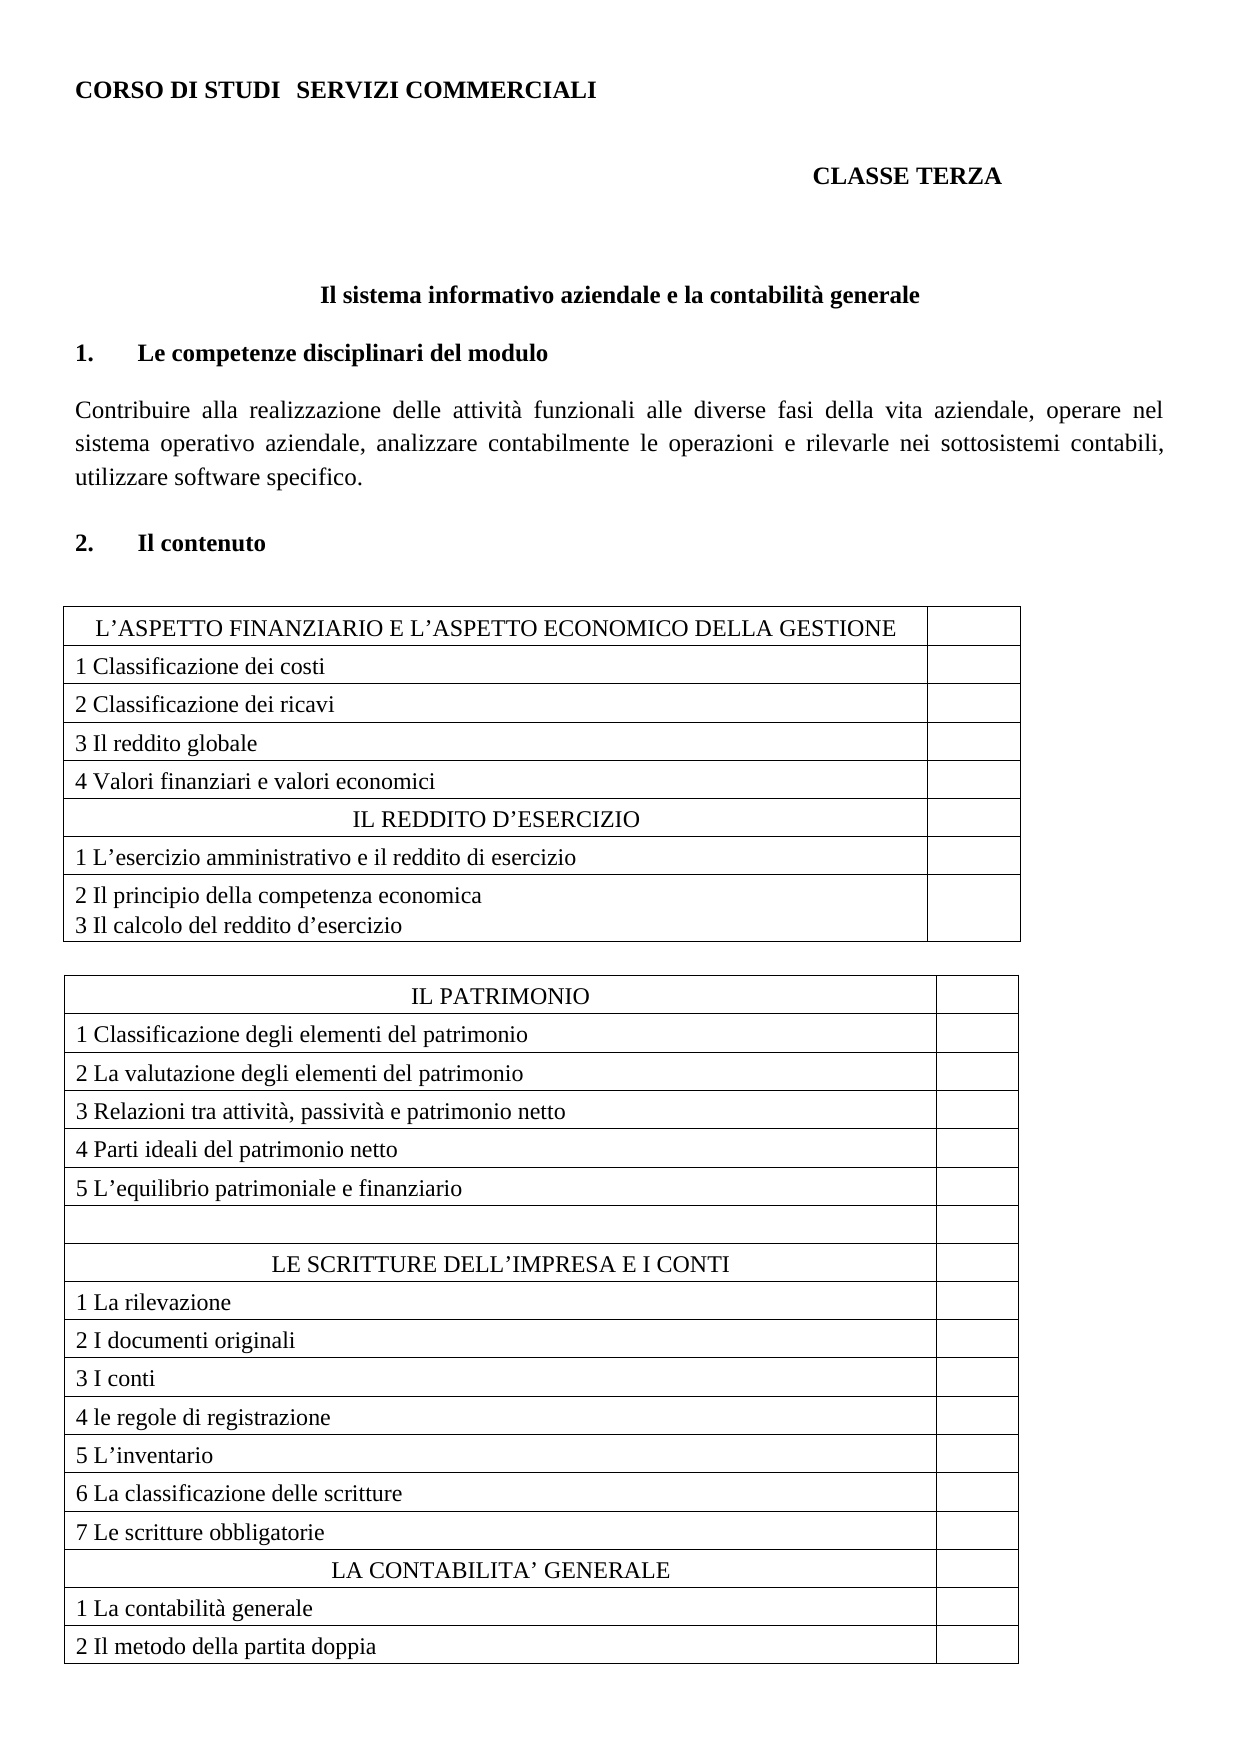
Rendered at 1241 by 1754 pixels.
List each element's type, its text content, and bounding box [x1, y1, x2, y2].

table_cell [937, 1091, 1018, 1128]
table_cell 6 La classificazione delle scritture [65, 1473, 936, 1511]
text CORSO DI STUDI SERVIZI COMMERCIALI [75, 75, 1165, 104]
table_cell 2 Classificazione dei ricavi [64, 684, 927, 722]
table_cell 1 Classificazione dei costi [64, 646, 927, 683]
table_cell [937, 1014, 1018, 1051]
table_header IL PATRIMONIO [65, 976, 936, 1013]
table_cell 1 La rilevazione [65, 1282, 936, 1319]
table_cell [937, 1244, 1018, 1281]
table_cell LE SCRITTURE DELL’IMPRESA E I CONTI [65, 1244, 936, 1281]
table_cell 7 Le scritture obbligatorie [65, 1512, 936, 1549]
table_cell [937, 1129, 1018, 1166]
table_header [928, 607, 1020, 645]
table_cell 1 La contabilità generale [65, 1588, 936, 1624]
text 2. Il contenuto [75, 528, 1165, 556]
table_cell [937, 1397, 1018, 1434]
table_cell [928, 799, 1020, 836]
table_cell [928, 646, 1020, 683]
table_cell [937, 1512, 1018, 1549]
text Il sistema informativo aziendale e la contabilità generale [75, 281, 1165, 309]
table_cell 2 La valutazione degli elementi del patrimonio [65, 1053, 936, 1089]
table_cell 3 I conti [65, 1358, 936, 1396]
table_cell 5 L’inventario [65, 1435, 936, 1472]
text 1. Le competenze disciplinari del modulo [75, 338, 1165, 367]
table_cell 3 Relazioni tra attività, passività e patrimonio netto [65, 1091, 936, 1128]
table_header L’ASPETTO FINANZIARIO E L’ASPETTO ECONOMICO DELLA GESTIONE [64, 607, 927, 645]
table_cell 4 Valori finanziari e valori economici [64, 761, 927, 798]
table_cell IL REDDITO D’ESERCIZIO [64, 799, 927, 836]
table_cell 4 le regole di registrazione [65, 1397, 936, 1434]
table_cell [928, 684, 1020, 722]
text CLASSE TERZA [739, 161, 1165, 190]
table_cell 1 Classificazione degli elementi del patrimonio [65, 1014, 936, 1051]
table_cell [937, 1168, 1018, 1204]
text Contribuire alla realizzazione delle attività funzionali alle diverse fasi della vita aziendale, operare nel sistema operativo aziendale, analizzare contabilmente le operazioni e rilevarle nei sottosistemi contabili, utilizzare software specifico. [75, 396, 1165, 490]
table_cell [937, 1588, 1018, 1624]
table_cell [937, 1626, 1018, 1663]
table_cell [937, 1550, 1018, 1586]
table_cell [928, 875, 1020, 941]
table_cell [928, 837, 1020, 874]
table_cell [937, 1053, 1018, 1089]
table_cell [928, 723, 1020, 760]
table_cell 5 L’equilibrio patrimoniale e finanziario [65, 1168, 936, 1204]
table_cell [928, 761, 1020, 798]
table_cell 3 Il reddito globale [64, 723, 927, 760]
table_header [937, 976, 1018, 1013]
table_cell 2 I documenti originali [65, 1320, 936, 1357]
table_cell 2 Il metodo della partita doppia [65, 1626, 936, 1663]
table_cell [937, 1206, 1018, 1243]
table_cell [65, 1206, 936, 1243]
table_cell [937, 1358, 1018, 1396]
table_cell 4 Parti ideali del patrimonio netto [65, 1129, 936, 1166]
table_cell 2 Il principio della competenza economica 3 Il calcolo del reddito d’esercizio [64, 875, 927, 941]
table_cell [937, 1473, 1018, 1511]
table_cell [937, 1320, 1018, 1357]
table_cell [937, 1282, 1018, 1319]
table_cell 1 L’esercizio amministrativo e il reddito di esercizio [64, 837, 927, 874]
table_cell LA CONTABILITA’ GENERALE [65, 1550, 936, 1586]
table_cell [937, 1435, 1018, 1472]
